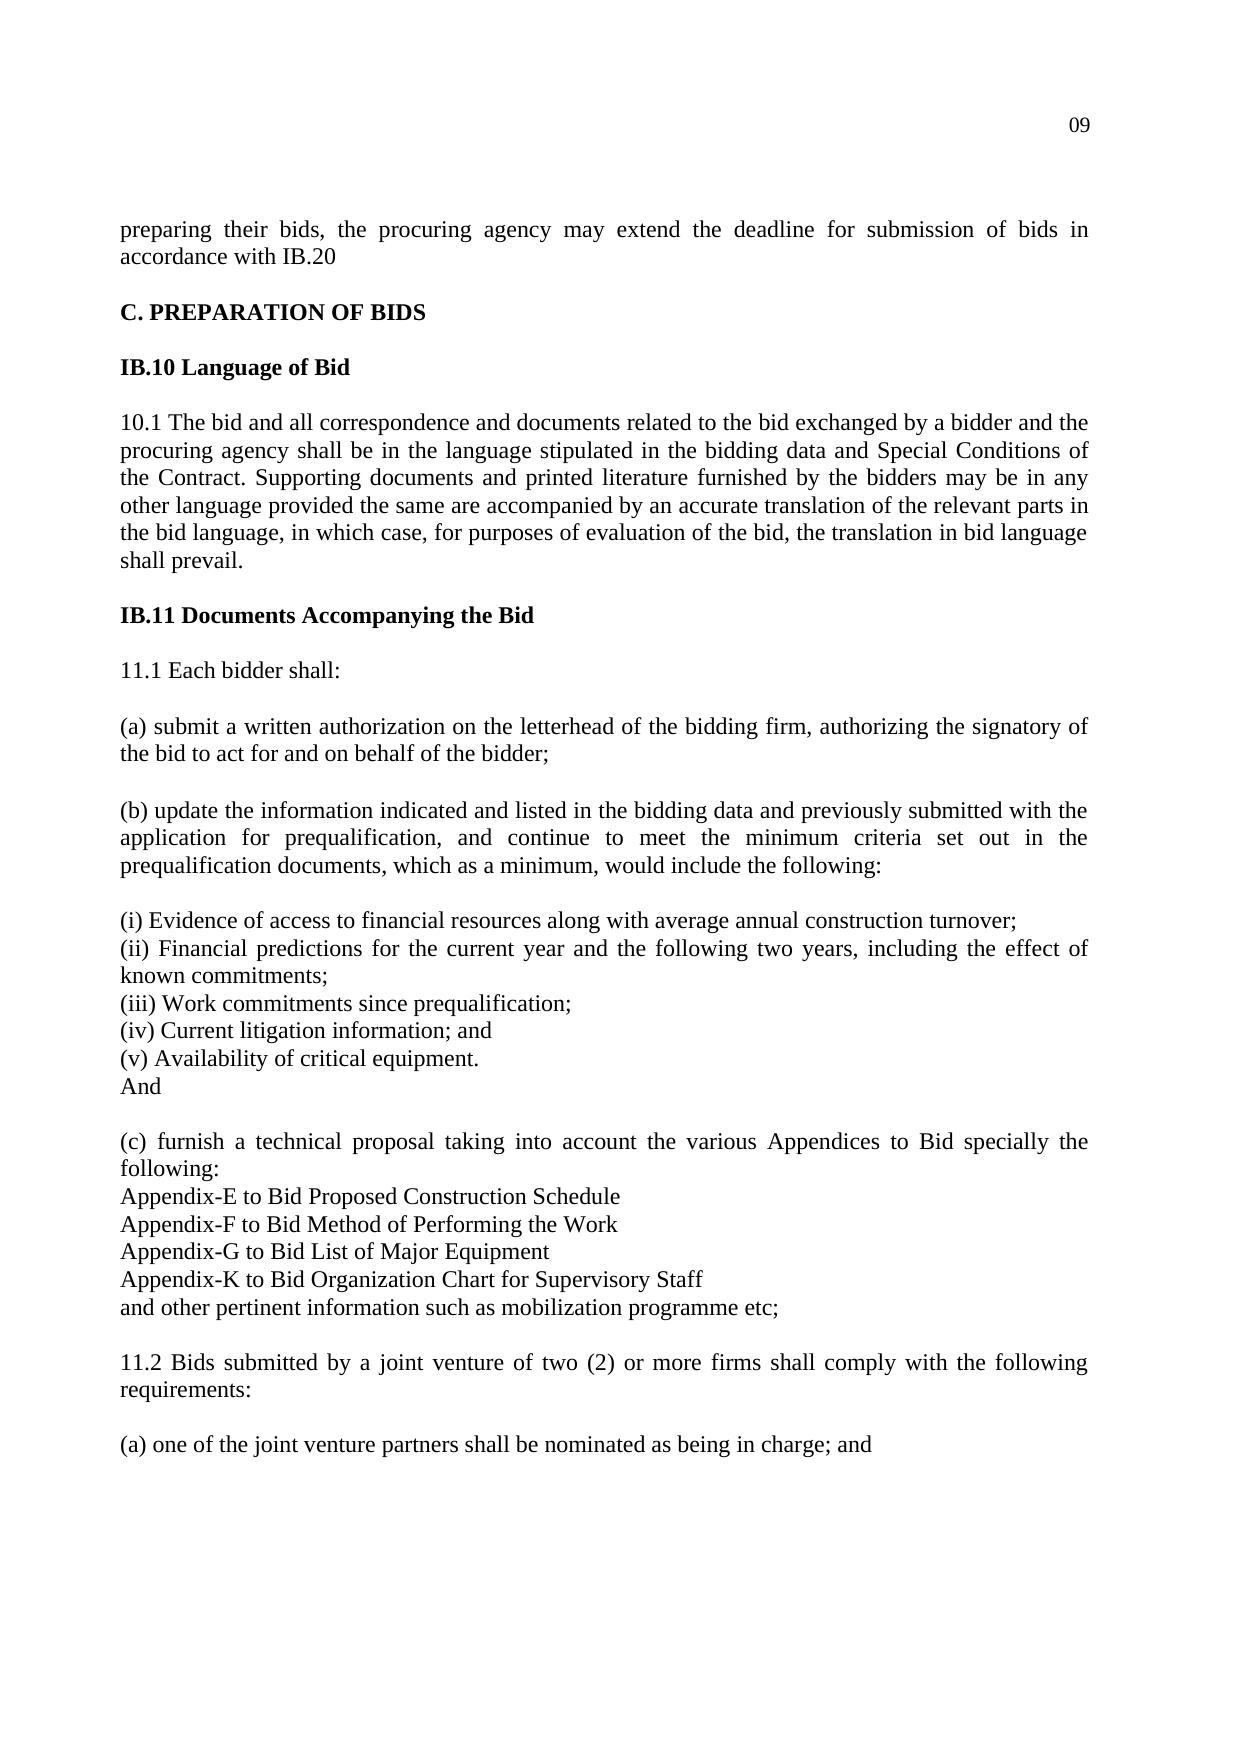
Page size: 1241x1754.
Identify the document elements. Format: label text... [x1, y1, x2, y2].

text preparing their bids, the procuring agency may extend the deadline for submission of bids in accordance with IB.20 [120, 215, 1090, 270]
text 11.1 Each bidder shall: [120, 656, 1090, 684]
text Appendix-G to Bid List of Major Equipment [120, 1237, 1090, 1265]
text Appendix-E to Bid Proposed Construction Schedule [120, 1182, 1090, 1210]
text 11.2 Bids submitted by a joint venture of two (2) or more firms shall comply with the following requirements: [120, 1348, 1090, 1403]
text (b) update the information indicated and listed in the bidding data and previously submitted with the application for prequalification, and continue to meet the minimum criteria set out in the prequalification documents, which as a minimum, would include the following: [120, 796, 1090, 878]
text 09 [120, 112, 1090, 138]
text Appendix-K to Bid Organization Chart for Supervisory Staff [120, 1265, 1090, 1292]
text (a) one of the joint venture partners shall be nominated as being in charge; and [120, 1431, 1090, 1458]
text IB.10 Language of Bid [120, 353, 1090, 380]
text (iii) Work commitments since prequalification; [120, 989, 1090, 1016]
text And [120, 1072, 1090, 1099]
text (ii) Financial predictions for the current year and the following two years, including the effect of known commitments; [120, 934, 1090, 989]
text (c) furnish a technical proposal taking into account the various Appendices to Bid specially the following: [120, 1127, 1090, 1182]
text (iv) Current litigation information; and [120, 1016, 1090, 1044]
text C. PREPARATION OF BIDS [120, 298, 1090, 325]
text (i) Evidence of access to financial resources along with average annual construction turnover; [120, 906, 1090, 934]
text and other pertinent information such as mobilization programme etc; [120, 1292, 1090, 1320]
text Appendix-F to Bid Method of Performing the Work [120, 1210, 1090, 1237]
text (a) submit a written authorization on the letterhead of the bidding firm, authorizing the signatory of the bid to act for and on behalf of the bidder; [120, 712, 1090, 767]
text (v) Availability of critical equipment. [120, 1044, 1090, 1072]
text IB.11 Documents Accompanying the Bid [120, 601, 1090, 629]
text 10.1 The bid and all correspondence and documents related to the bid exchanged by a bidder and the procuring agency shall be in the language stipulated in the bidding data and Special Conditions of the Contract. Supporting documents and printed literature furnished by the bidders may be in any other language provided the same are accompanied by an accurate translation of the relevant parts in the bid language, in which case, for purposes of evaluation of the bid, the translation in bid language shall prevail. [120, 408, 1090, 574]
